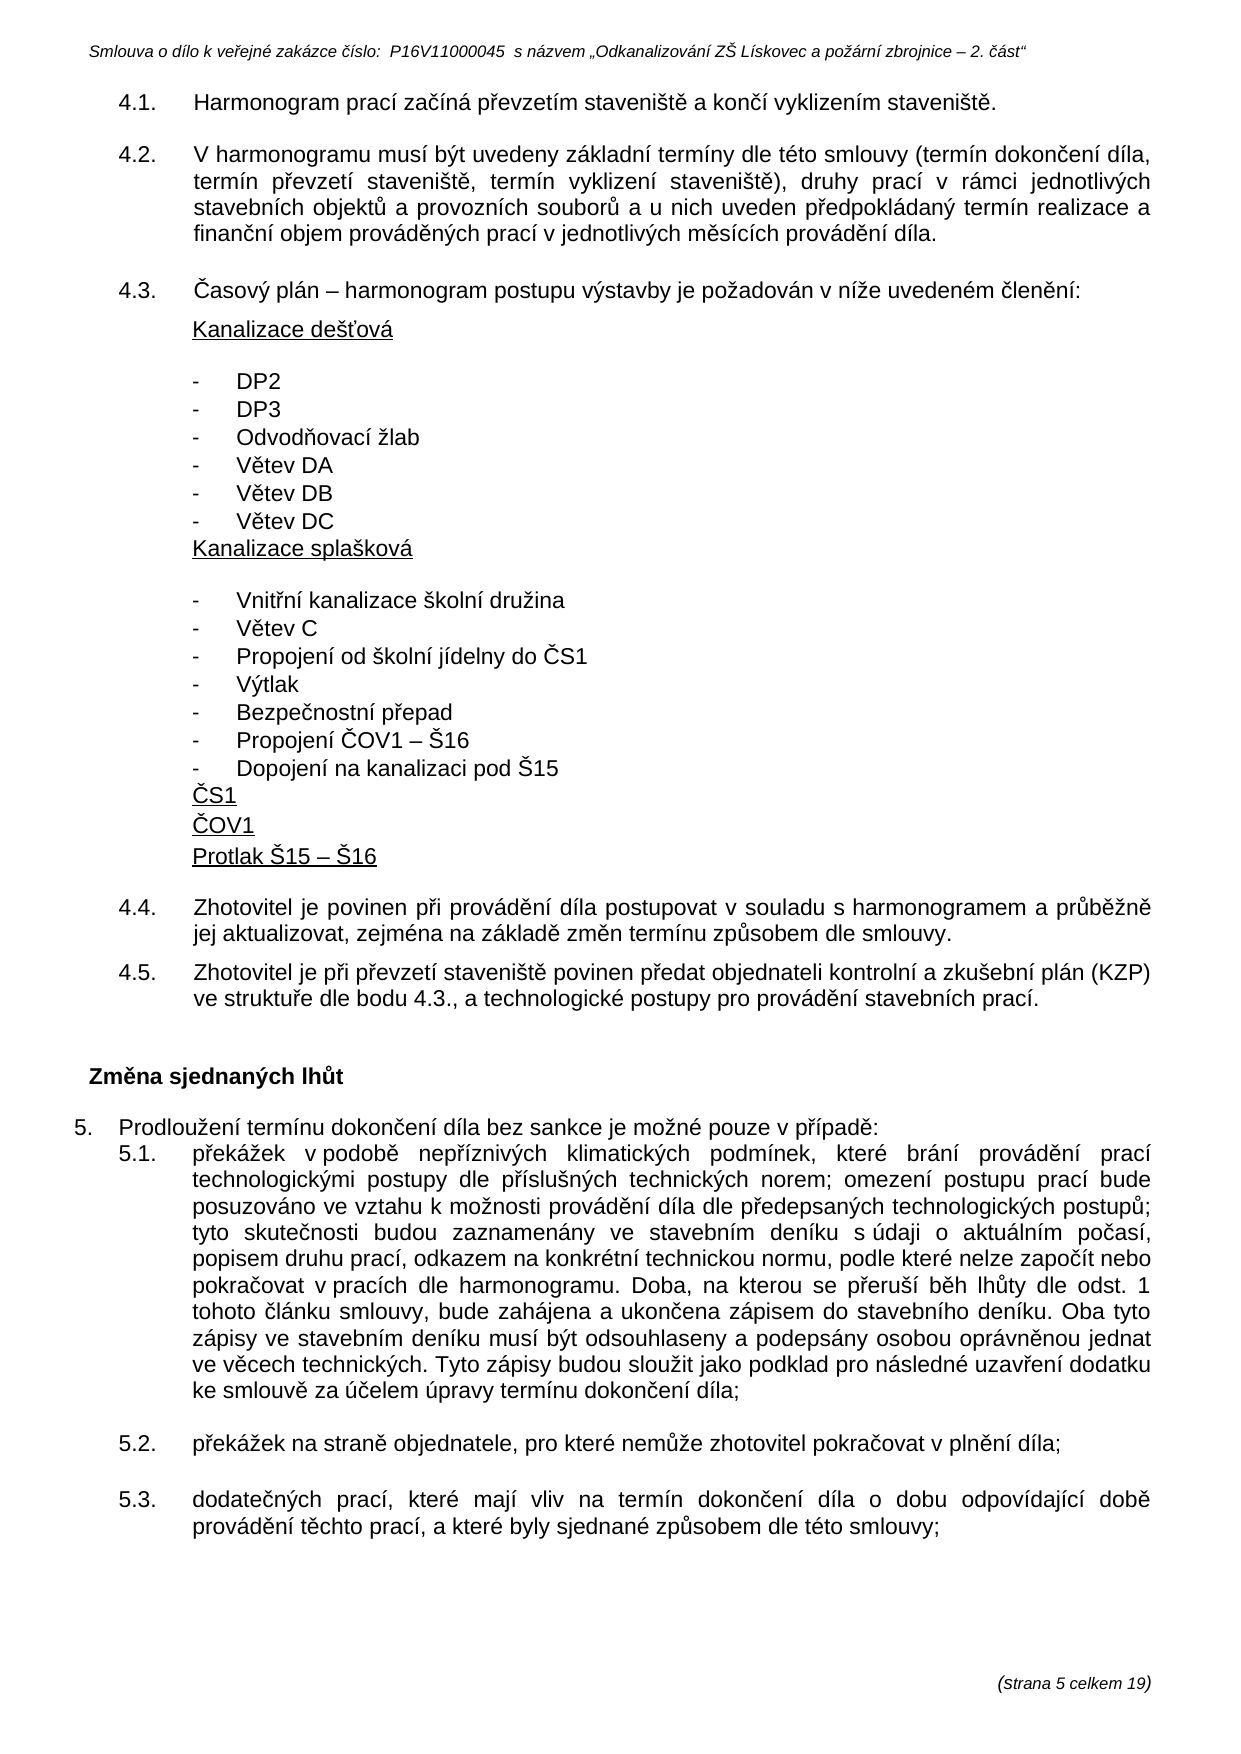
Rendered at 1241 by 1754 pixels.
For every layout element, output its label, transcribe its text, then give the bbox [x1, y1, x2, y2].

list překážek v podobě nepříznivých klimatických podmínek, které brání provádění prací technologickými postupy dle příslušných technických norem; omezení postupu prací bude posuzováno ve vztahu k možnosti provádění díla dle předepsaných technologických postupů; tyto skutečnosti budou zaznamenány ve stavebním deníku s údaji o aktuálním počasí, popisem druhu prací, odkazem na konkrétní technickou normu, podle které nelze započít nebo pokračovat v pracích dle harmonogramu. Doba, na kterou se přeruší běh lhůty dle odst. 1 tohoto článku smlouvy, bude zahájena a ukončena zápisem do stavebního deníku. Oba tyto zápisy ve stavebním deníku musí být odsouhlaseny a podepsány osobou oprávněnou jednat ve věcech technických. Tyto zápisy budou sloužit jako podklad pro následné uzavření dodatku ke smlouvě za účelem úpravy termínu dokončení díla; [118, 1140, 1152, 1403]
text Změna sjednaných lhůt [89, 1063, 1152, 1089]
text Kanalizace dešťová [192, 316, 1152, 342]
list Zhotovitel je povinen při provádění díla postupovat v souladu s harmonogramem a průběžně jej aktualizovat, zejména na základě změn termínu způsobem dle smlouvy. [118, 894, 1152, 946]
list Časový plán – harmonogram postupu výstavby je požadován v níže uvedeném členění: [118, 277, 1152, 303]
list Větev DA [192, 451, 1152, 479]
list překážek na straně objednatele, pro které nemůže zhotovitel pokračovat v plnění díla; [118, 1430, 1152, 1456]
list Propojení od školní jídelny do ČS1 [192, 642, 1152, 670]
list Prodloužení termínu dokončení díla bez sankce je možné pouze v případě: [74, 1114, 1152, 1140]
text Kanalizace splašková [192, 535, 1152, 561]
list Zhotovitel je při převzetí staveniště povinen předat objednateli kontrolní a zkušební plán (KZP) ve struktuře dle bodu 4.3., a technologické postupy pro provádění stavebních prací. [118, 959, 1152, 1012]
list Propojení ČOV1 – Š16 [192, 726, 1152, 754]
list Větev DB [192, 479, 1152, 507]
list Bezpečnostní přepad [192, 698, 1152, 726]
list DP3 [192, 395, 1152, 423]
list Dopojení na kanalizaci pod Š15 [192, 754, 1152, 782]
text ČS1 ČOV1 Protlak Š15 – Š16 [192, 782, 1152, 869]
list dodatečných prací, které mají vliv na termín dokončení díla o dobu odpovídající době provádění těchto prací, a které byly sjednané způsobem dle této smlouvy; [118, 1486, 1152, 1539]
list Harmonogram prací začíná převzetím staveniště a končí vyklizením staveniště. [118, 89, 1152, 115]
list Výtlak [192, 670, 1152, 698]
list Větev DC [192, 507, 1152, 535]
list Větev C [192, 614, 1152, 642]
list Vnitřní kanalizace školní družina [192, 586, 1152, 614]
list DP2 [192, 367, 1152, 395]
list V harmonogramu musí být uvedeny základní termíny dle této smlouvy (termín dokončení díla, termín převzetí staveniště, termín vyklizení staveniště), druhy prací v rámci jednotlivých stavebních objektů a provozních souborů a u nich uveden předpokládaný termín realizace a finanční objem prováděných prací v jednotlivých měsících provádění díla. [118, 141, 1152, 247]
list Odvodňovací žlab [192, 423, 1152, 451]
